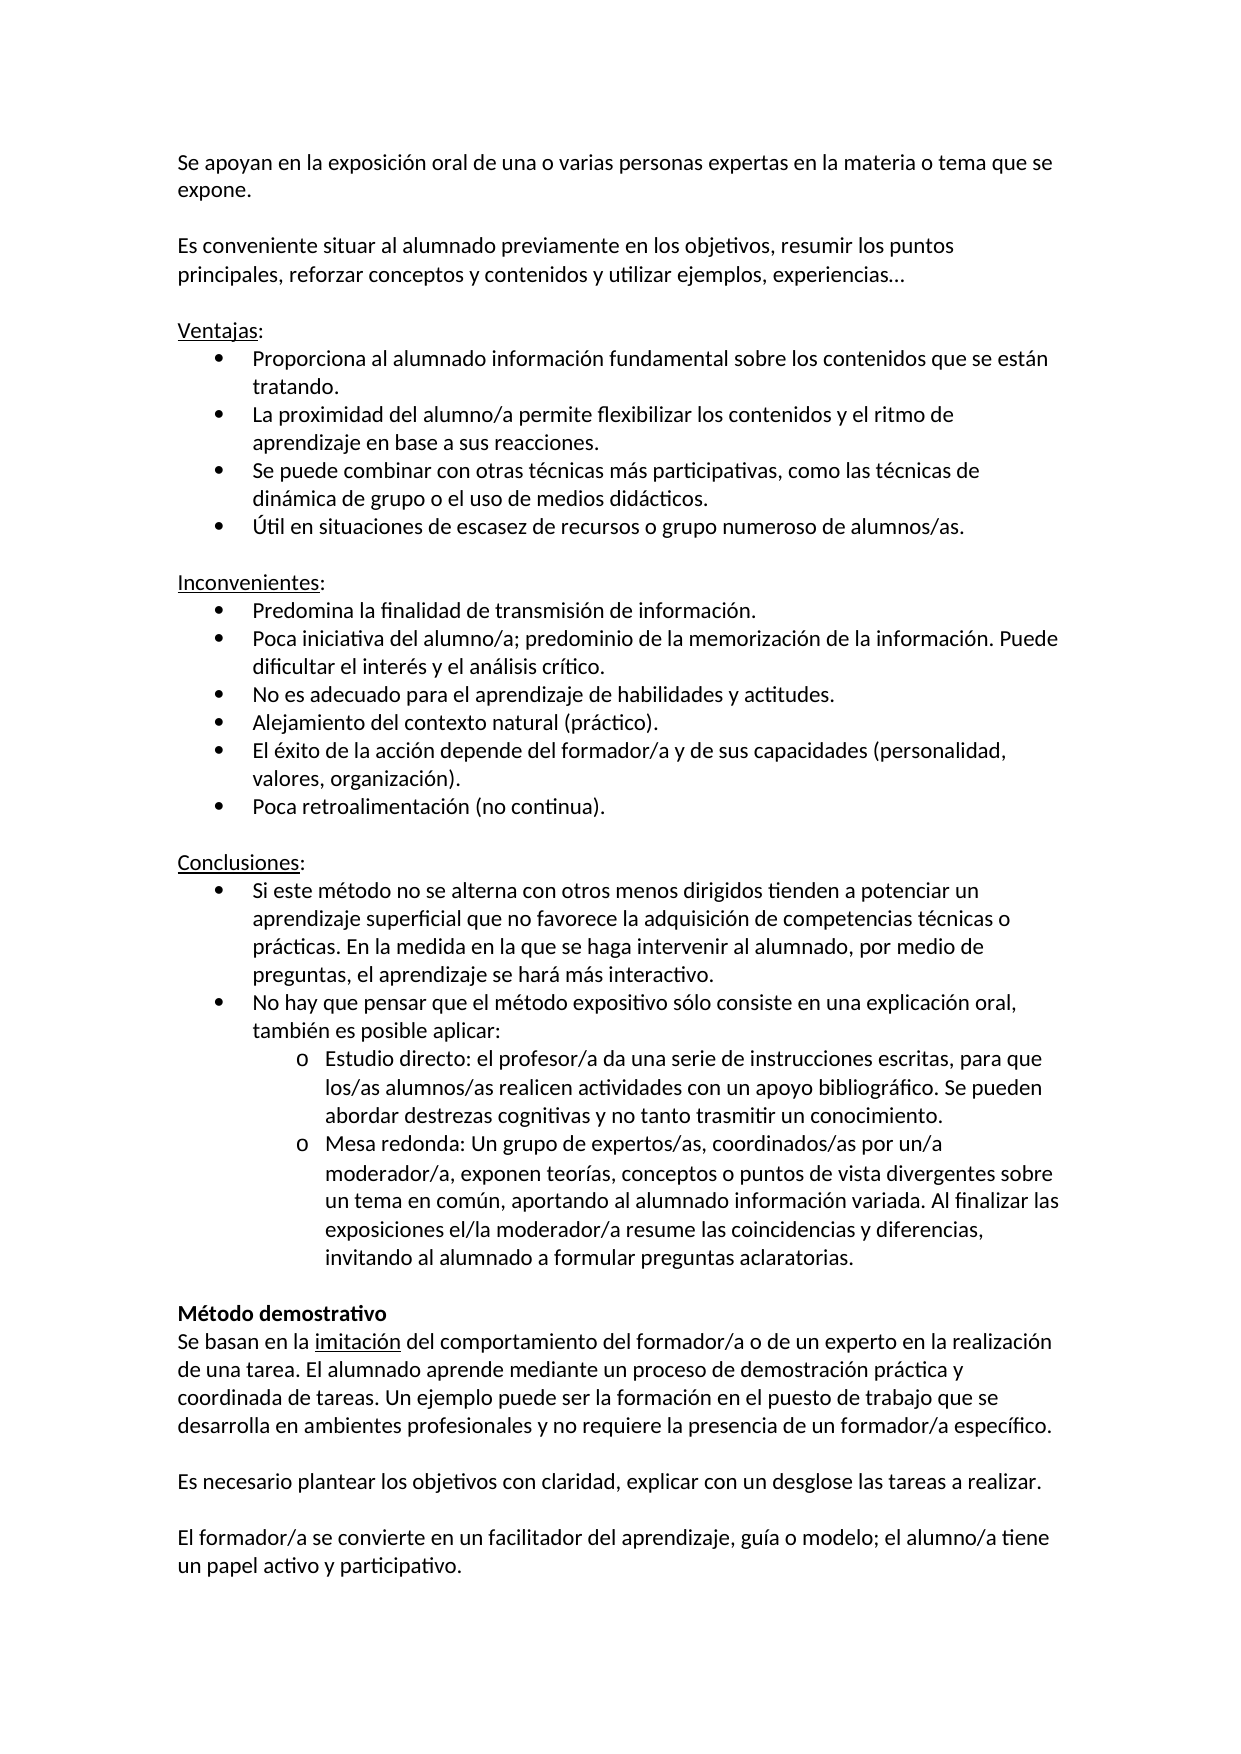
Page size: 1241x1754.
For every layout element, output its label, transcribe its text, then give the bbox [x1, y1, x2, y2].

list El éxito de la acción depende del formador/a y de sus capacidades (personalidad, valores, organización). [215, 736, 1063, 792]
text Método demostrativo [177, 1299, 1063, 1327]
list Útil en situaciones de escasez de recursos o grupo numeroso de alumnos/as. [215, 512, 1063, 540]
text El formador/a se convierte en un facilitador del aprendizaje, guía o modelo; el alumno/a tiene un papel activo y participativo. [177, 1523, 1063, 1579]
list Alejamiento del contexto natural (práctico). [215, 708, 1063, 736]
list Poca iniciativa del alumno/a; predominio de la memorización de la información. Puede dificultar el interés y el análisis crítico. [215, 624, 1063, 680]
list No hay que pensar que el método expositivo sólo consiste en una explicación oral, también es posible aplicar: [215, 988, 1063, 1044]
text Se apoyan en la exposición oral de una o varias personas expertas en la materia o tema que se expone. [177, 148, 1063, 204]
list Estudio directo: el profesor/a da una serie de instrucciones escritas, para que los/as alumnos/as realicen actividades con un apoyo bibliográfico. Se pueden abordar destrezas cognitivas y no tanto trasmitir un conocimiento. [295, 1044, 1063, 1129]
list La proximidad del alumno/a permite flexibilizar los contenidos y el ritmo de aprendizaje en base a sus reacciones. [215, 400, 1063, 456]
list Mesa redonda: Un grupo de expertos/as, coordinados/as por un/a moderador/a, exponen teorías, conceptos o puntos de vista divergentes sobre un tema en común, aportando al alumnado información variada. Al finalizar las exposiciones el/la moderador/a resume las coincidencias y diferencias, invitando al alumnado a formular preguntas aclaratorias. [295, 1129, 1063, 1271]
text Ventajas: [177, 316, 1063, 344]
list No es adecuado para el aprendizaje de habilidades y actitudes. [215, 680, 1063, 708]
list Predomina la finalidad de transmisión de información. [215, 596, 1063, 624]
text Se basan en la imitación del comportamiento del formador/a o de un experto en la realización de una tarea. El alumnado aprende mediante un proceso de demostración práctica y coordinada de tareas. Un ejemplo puede ser la formación en el puesto de trabajo que se desarrolla en ambientes profesionales y no requiere la presencia de un formador/a específico. [177, 1327, 1063, 1439]
list Se puede combinar con otras técnicas más participativas, como las técnicas de dinámica de grupo o el uso de medios didácticos. [215, 456, 1063, 512]
text Inconvenientes: [177, 568, 1063, 596]
list Proporciona al alumnado información fundamental sobre los contenidos que se están tratando. [215, 344, 1063, 400]
text Es conveniente situar al alumnado previamente en los objetivos, resumir los puntos principales, reforzar conceptos y contenidos y utilizar ejemplos, experiencias… [177, 232, 1063, 288]
list Poca retroalimentación (no continua). [215, 792, 1063, 820]
list Si este método no se alterna con otros menos dirigidos tienden a potenciar un aprendizaje superficial que no favorece la adquisición de competencias técnicas o prácticas. En la medida en la que se haga intervenir al alumnado, por medio de preguntas, el aprendizaje se hará más interactivo. [215, 876, 1063, 988]
text Conclusiones: [177, 848, 1063, 876]
text Es necesario plantear los objetivos con claridad, explicar con un desglose las tareas a realizar. [177, 1467, 1063, 1495]
